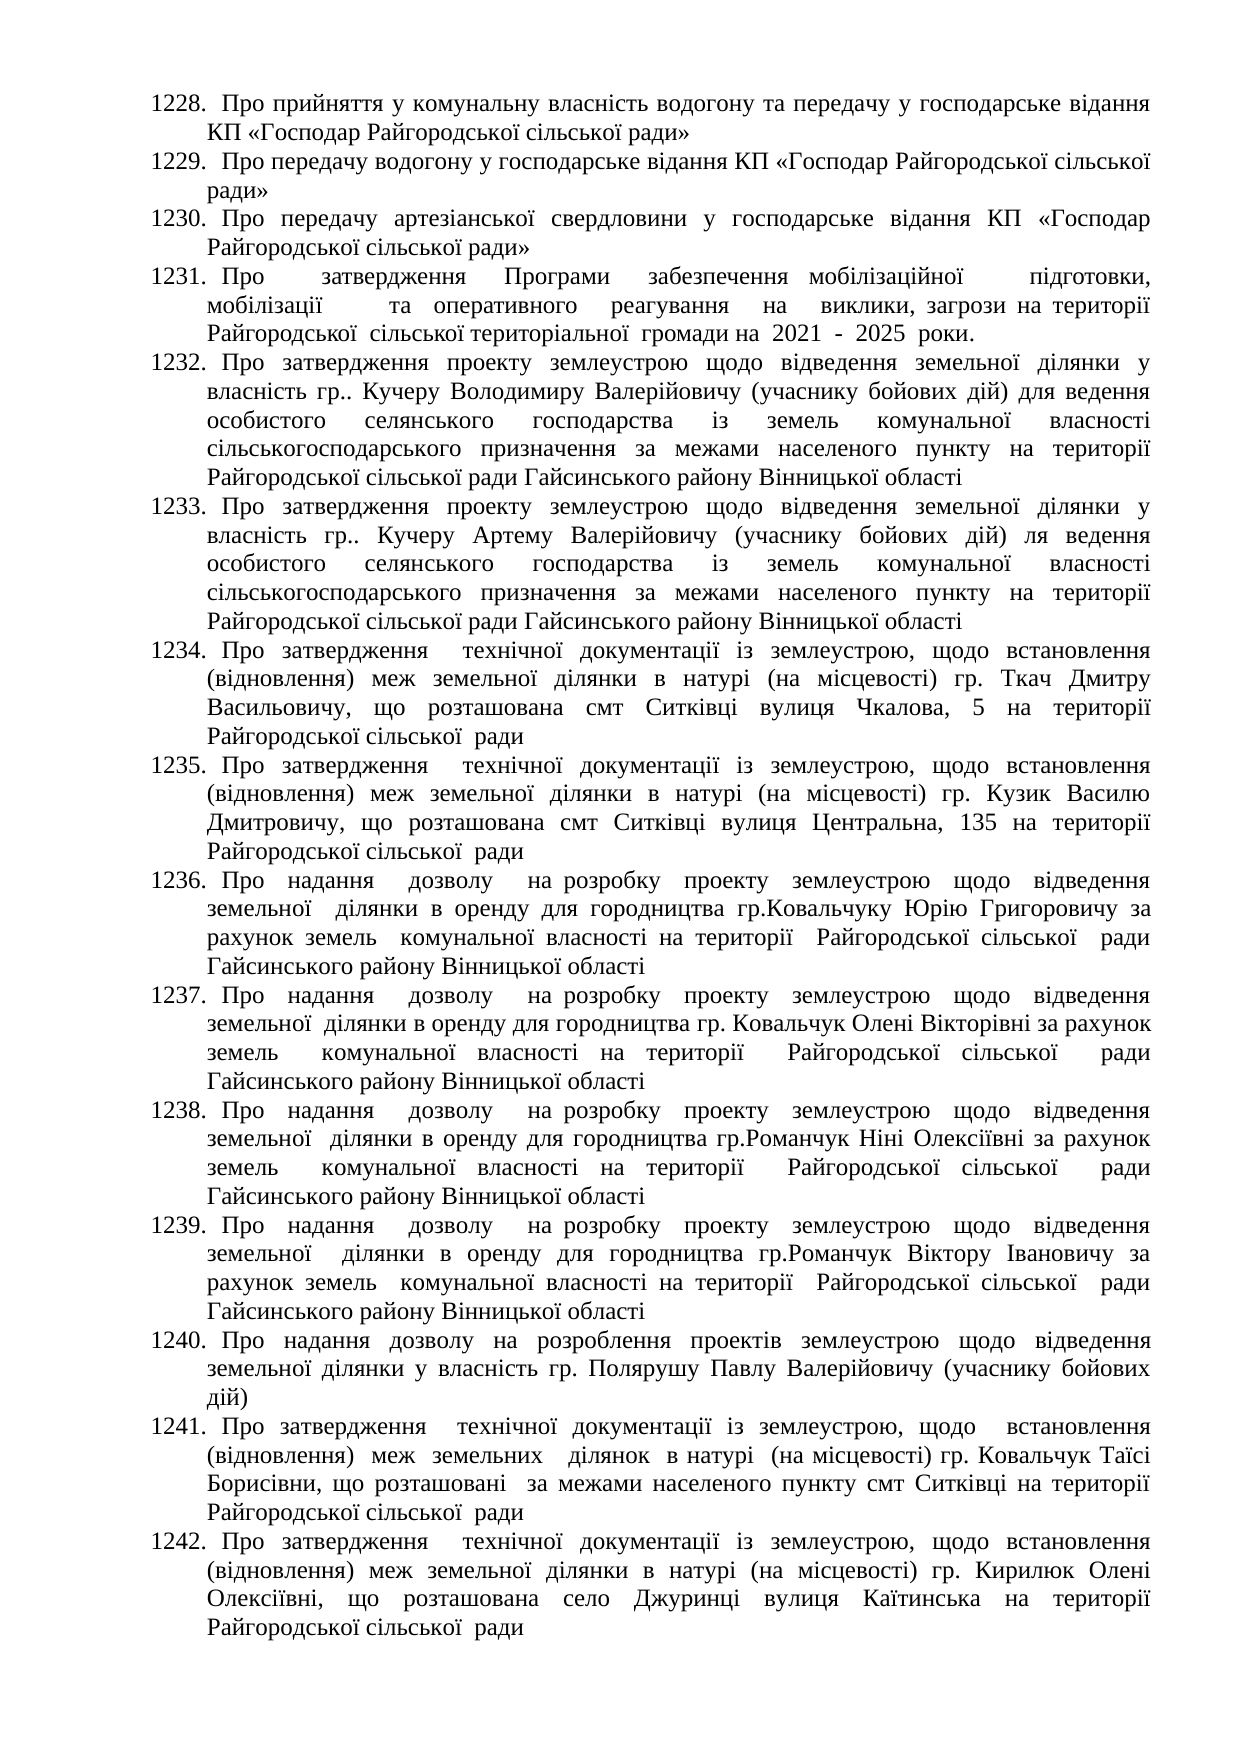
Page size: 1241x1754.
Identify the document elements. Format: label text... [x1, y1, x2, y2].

list Про затвердження технічної документації із землеустрою, щодо встановлення (відновлення) меж земельної ділянки в натурі (на місцевості) гр. Ткач Дмитру Васильовичу, що розташована смт Ситківці вулиця Чкалова, 5 на території Райгородської сільської ради [150, 635, 1152, 750]
list Про затвердження проекту землеустрою щодо відведення земельної ділянки у власність гр.. Кучеру Володимиру Валерійовичу (учаснику бойових дій) для ведення особистого селянського господарства із земель комунальної власності сільськогосподарського призначення за межами населеного пункту на території Райгородської сільської ради Гайсинського району Вінницької області [150, 347, 1152, 491]
list Про затвердження технічної документації із землеустрою, щодо встановлення (відновлення) меж земельної ділянки в натурі (на місцевості) гр. Кирилюк Олені Олексіївні, що розташована село Джуринці вулиця Каїтинська на території Райгородської сільської ради [150, 1526, 1152, 1641]
list Про передачу артезіанської свердловини у господарське відання КП «Господар Райгородської сільської ради» [150, 203, 1152, 261]
list Про прийняття у комунальну власність водогону та передачу у господарське відання КП «Господар Райгородської сільської ради» [150, 88, 1152, 146]
list Про затвердження Програми забезпечення мобілізаційної підготовки, мобілізації та оперативного реагування на виклики, загрози на території Райгородської сільської територіальної громади на 2021 - 2025 роки. [150, 261, 1152, 347]
list Про затвердження технічної документації із землеустрою, щодо встановлення (відновлення) меж земельних ділянок в натурі (на місцевості) гр. Ковальчук Таїсі Борисівни, що розташовані за межами населеного пункту смт Ситківці на території Райгородської сільської ради [150, 1411, 1152, 1526]
list Про надання дозволу на розробку проекту землеустрою щодо відведення земельної ділянки в оренду для городництва гр.Романчук Віктору Івановичу за рахунок земель комунальної власності на території Райгородської сільської ради Гайсинського району Вінницької області [150, 1210, 1152, 1325]
list Про надання дозволу на розробку проекту землеустрою щодо відведення земельної ділянки в оренду для городництва гр. Ковальчук Олені Вікторівні за рахунок земель комунальної власності на території Райгородської сільської ради Гайсинського району Вінницької області [150, 980, 1152, 1095]
list Про надання дозволу на розробку проекту землеустрою щодо відведення земельної ділянки в оренду для городництва гр.Ковальчуку Юрію Григоровичу за рахунок земель комунальної власності на території Райгородської сільської ради Гайсинського району Вінницької області [150, 865, 1152, 980]
list Про надання дозволу на розробку проекту землеустрою щодо відведення земельної ділянки в оренду для городництва гр.Романчук Ніні Олексіївні за рахунок земель комунальної власності на території Райгородської сільської ради Гайсинського району Вінницької області [150, 1095, 1152, 1210]
list Про затвердження проекту землеустрою щодо відведення земельної ділянки у власність гр.. Кучеру Артему Валерійовичу (учаснику бойових дій) ля ведення особистого селянського господарства із земель комунальної власності сільськогосподарського призначення за межами населеного пункту на території Райгородської сільської ради Гайсинського району Вінницької області [150, 491, 1152, 635]
list Про затвердження технічної документації із землеустрою, щодо встановлення (відновлення) меж земельної ділянки в натурі (на місцевості) гр. Кузик Василю Дмитровичу, що розташована смт Ситківці вулиця Центральна, 135 на території Райгородської сільської ради [150, 750, 1152, 865]
list Про надання дозволу на розроблення проектів землеустрою щодо відведення земельної ділянки у власність гр. Полярушу Павлу Валерійовичу (учаснику бойових дій) [150, 1325, 1152, 1411]
list Про передачу водогону у господарське відання КП «Господар Райгородської сільської ради» [150, 146, 1152, 203]
